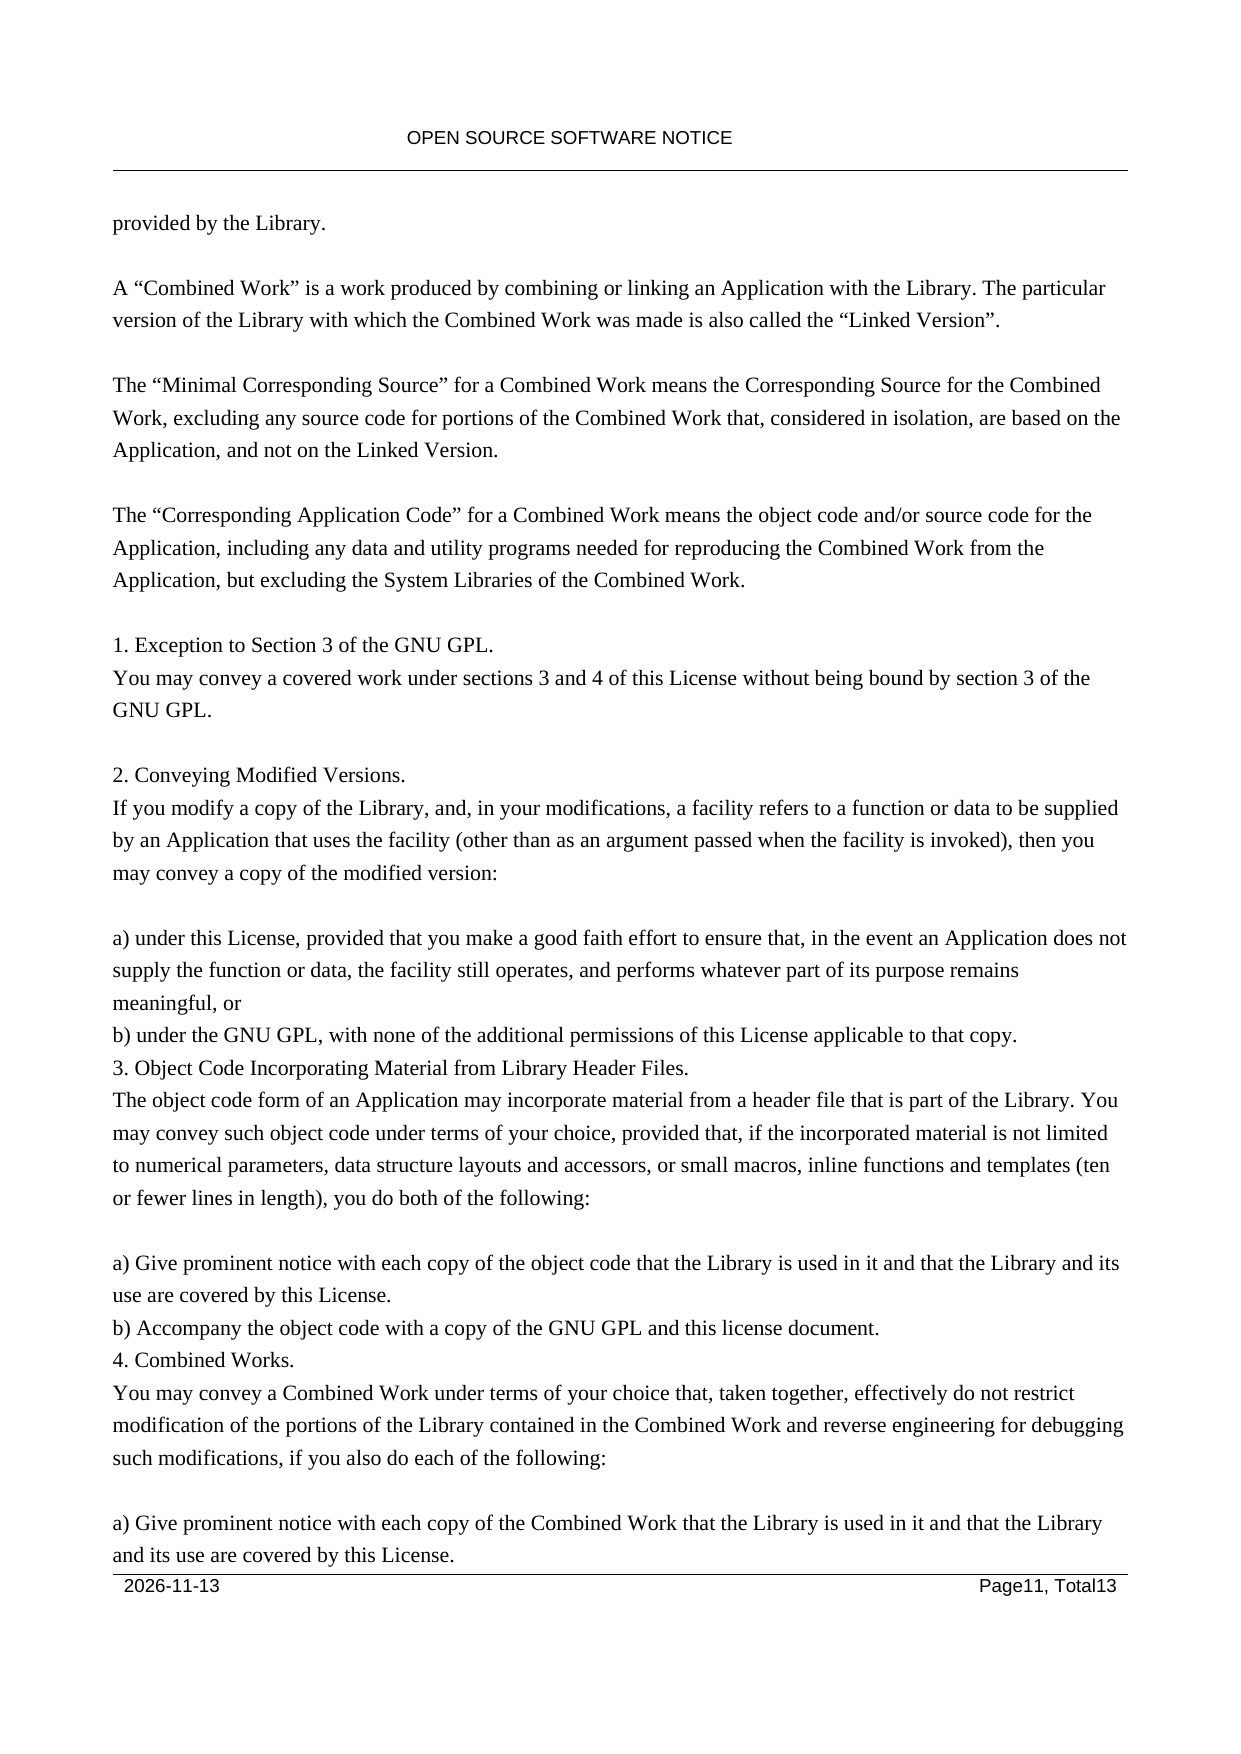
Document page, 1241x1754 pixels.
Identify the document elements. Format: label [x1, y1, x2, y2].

text [112, 206, 1128, 1571]
